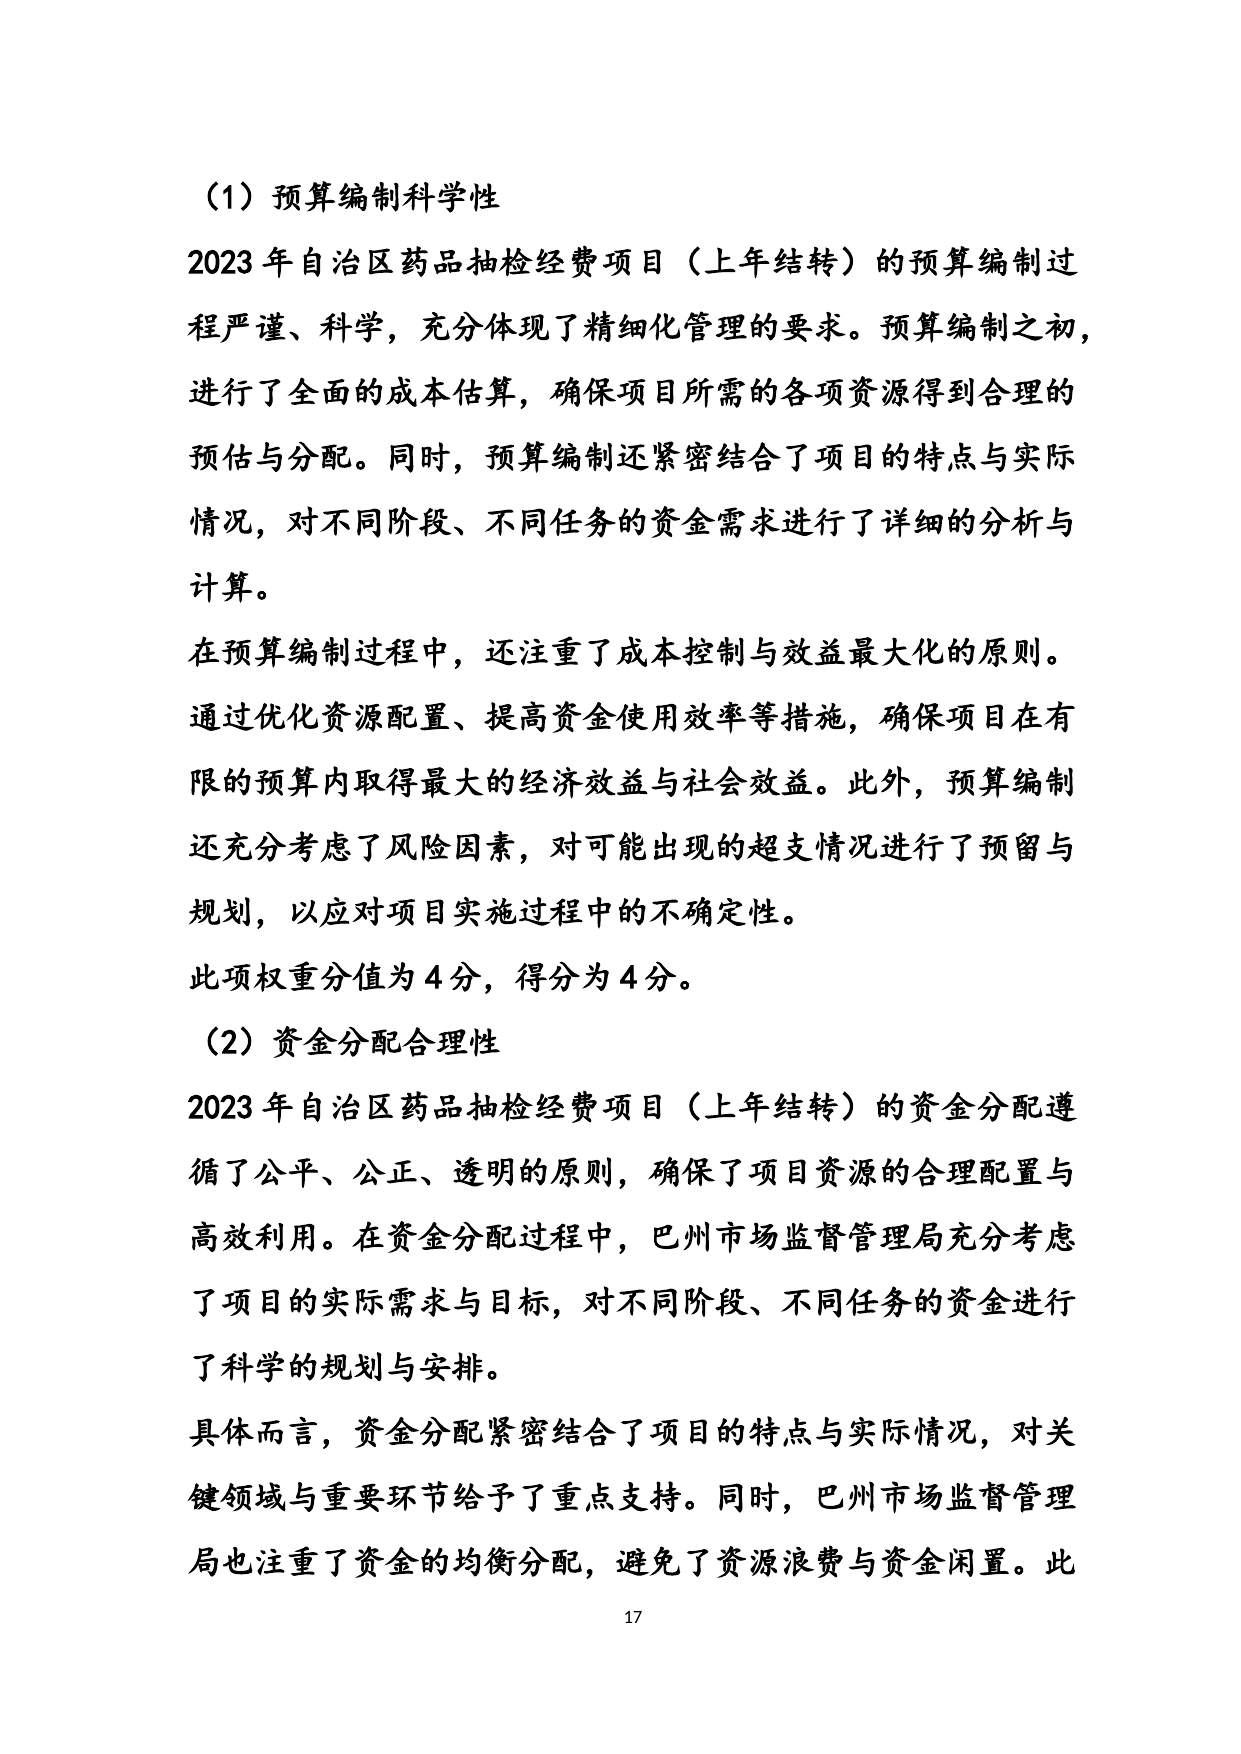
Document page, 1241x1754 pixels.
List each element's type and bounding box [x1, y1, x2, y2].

text [187, 162, 1078, 1592]
